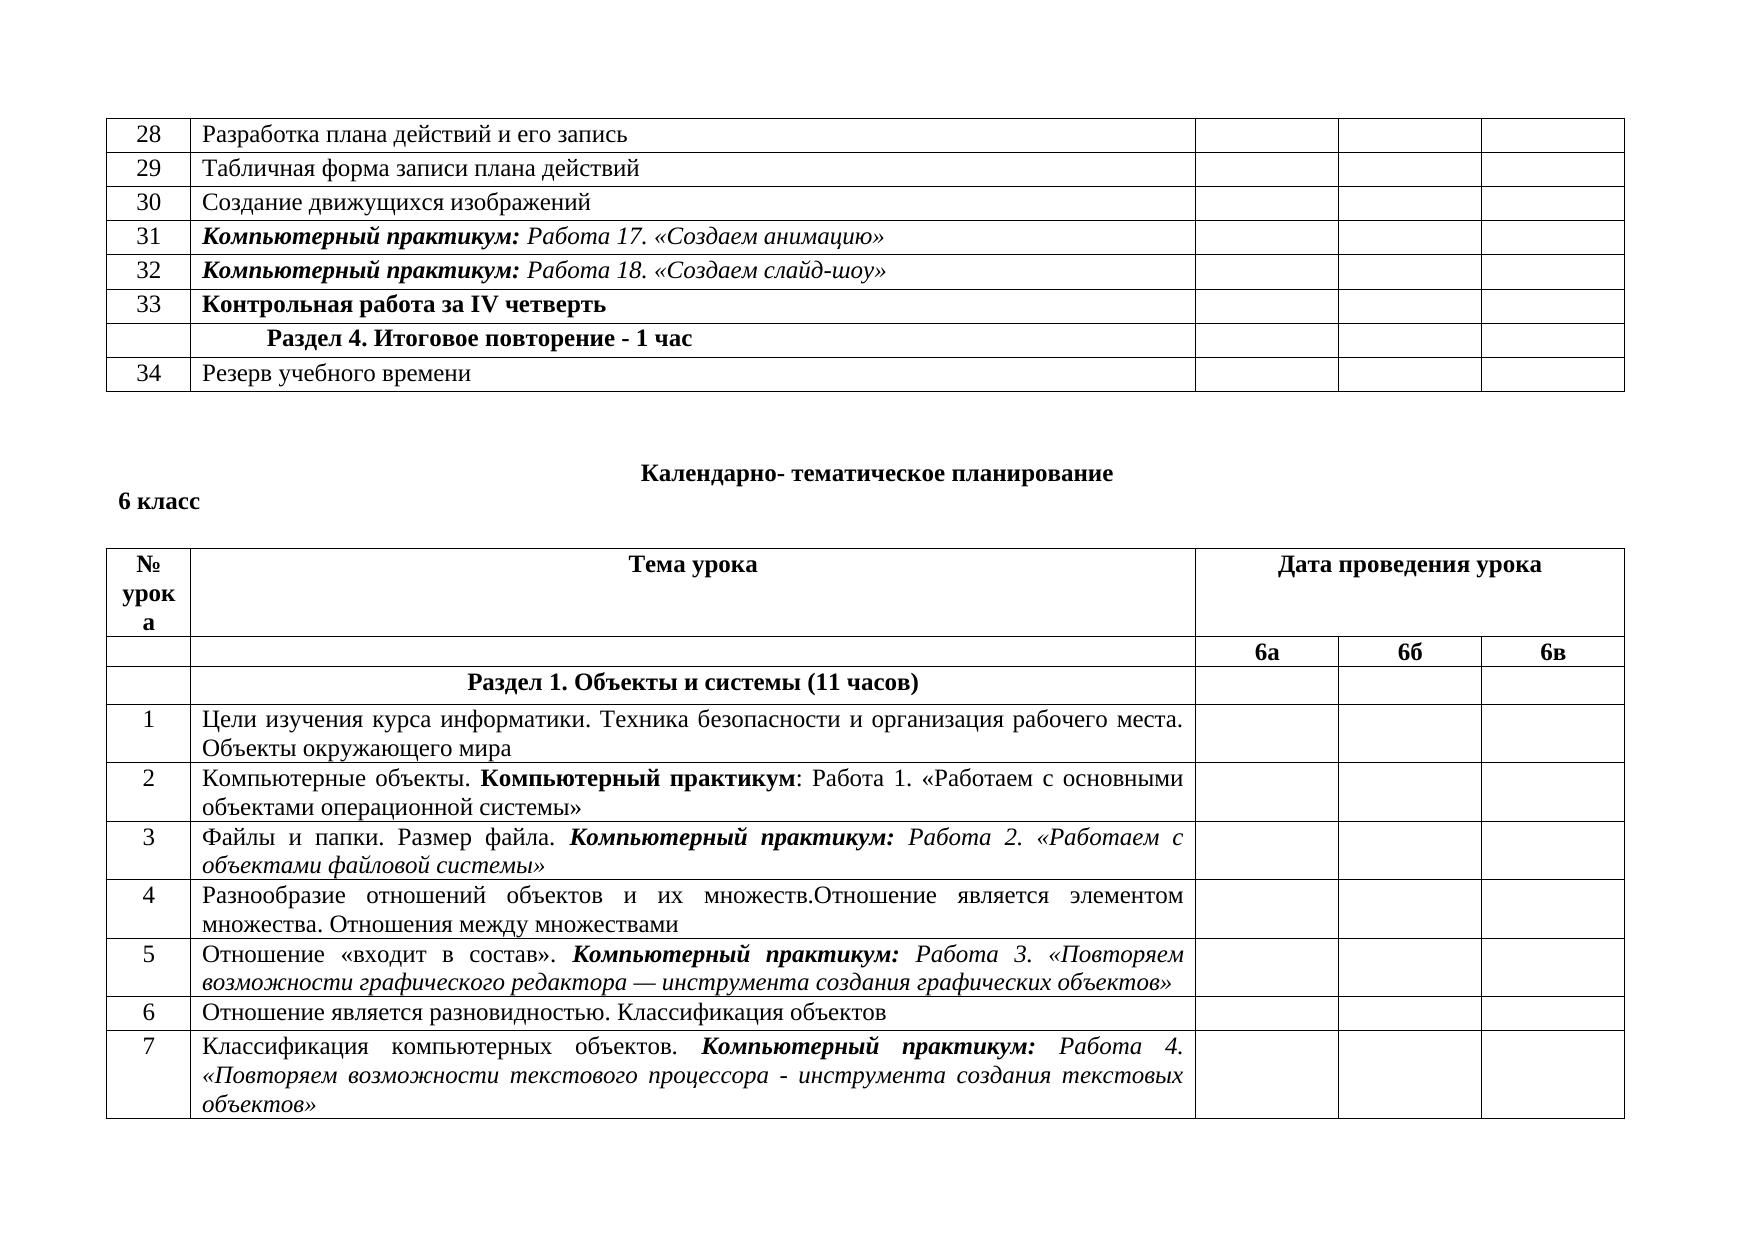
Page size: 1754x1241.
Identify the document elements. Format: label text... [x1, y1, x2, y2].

table_cell Разработка плана действий и его запись [191, 119, 1195, 152]
table_cell 5 [107, 939, 190, 996]
table_cell [1339, 939, 1481, 996]
table_cell [1339, 763, 1481, 821]
table_cell [1482, 822, 1624, 879]
table_cell [1482, 358, 1624, 391]
table_cell [1482, 187, 1624, 220]
table_cell [1482, 880, 1624, 938]
table_cell [1482, 290, 1624, 322]
table_cell [1196, 153, 1338, 186]
table_cell 6б [1339, 637, 1481, 666]
table_cell Контрольная работа за IV четверть [191, 290, 1195, 322]
table_header № урока [107, 549, 190, 636]
table_cell [1339, 1031, 1481, 1117]
table_cell [1196, 358, 1338, 391]
table_cell [1339, 153, 1481, 186]
table_cell [1339, 705, 1481, 762]
table_cell [1196, 1031, 1338, 1117]
table_cell [1339, 187, 1481, 220]
table_cell [1482, 997, 1624, 1030]
table_cell 1 [107, 705, 190, 762]
table_cell Табличная форма записи плана действий [191, 153, 1195, 186]
table_cell 3 [107, 822, 190, 879]
table_cell [1196, 880, 1338, 938]
table_cell 4 [107, 880, 190, 938]
table_cell 6а [1196, 637, 1338, 666]
table_cell Компьютерный практикум: Работа 17. «Создаем анимацию» [191, 221, 1195, 254]
table_cell [1196, 763, 1338, 821]
text Календарно- тематическое планирование [118, 458, 1636, 486]
table_cell 2 [107, 763, 190, 821]
text 6 класс [118, 486, 1636, 515]
table_cell [1196, 324, 1338, 357]
table_cell [1339, 997, 1481, 1030]
table_cell 34 [107, 358, 190, 391]
table_cell Цели изучения курса информатики. Техника безопасности и организация рабочего места. Объекты окружающего мира [191, 705, 1195, 762]
table_cell [1339, 822, 1481, 879]
table_cell [1482, 763, 1624, 821]
table_cell Файлы и папки. Размер файла. Компьютерный практикум: Работа 2. «Работаем с объектами файловой системы» [191, 822, 1195, 879]
table_cell [107, 667, 190, 703]
table_cell [1482, 153, 1624, 186]
table_cell [1482, 667, 1624, 703]
table_cell [1482, 324, 1624, 357]
table_cell [1482, 221, 1624, 254]
table_cell 30 [107, 187, 190, 220]
table_cell [1482, 119, 1624, 152]
table_header Тема урока [191, 549, 1195, 636]
table_cell [1339, 221, 1481, 254]
table_cell [1482, 1031, 1624, 1117]
table_cell [1196, 255, 1338, 288]
table_cell 6 [107, 997, 190, 1030]
table_cell [1339, 667, 1481, 703]
table_cell [1196, 822, 1338, 879]
table_cell Отношение является разновидностью. Классификация объектов [191, 997, 1195, 1030]
table_cell Разнообразие отношений объектов и их множеств.Отношение является элементом множества. Отношения между множествами [191, 880, 1195, 938]
table_cell [1196, 667, 1338, 703]
table_header Дата проведения урока [1196, 549, 1624, 636]
table_cell [191, 637, 1195, 666]
table_cell [1196, 997, 1338, 1030]
table_cell [107, 324, 190, 357]
table_cell 32 [107, 255, 190, 288]
table_cell [1196, 187, 1338, 220]
table_cell [1196, 939, 1338, 996]
table_cell [1196, 221, 1338, 254]
table_cell [1482, 705, 1624, 762]
table_cell [1339, 119, 1481, 152]
table_cell Классификация компьютерных объектов. Компьютерный практикум: Работа 4. «Повторяем возможности текстового процессора - инструмента создания текстовых объектов» [191, 1031, 1195, 1117]
table_cell Раздел 4. Итоговое повторение - 1 час [191, 324, 1195, 357]
table_cell [1482, 939, 1624, 996]
table_cell [1339, 358, 1481, 391]
table_cell 29 [107, 153, 190, 186]
table_cell [1482, 255, 1624, 288]
table_cell Создание движущихся изображений [191, 187, 1195, 220]
table_cell [1339, 255, 1481, 288]
table_cell [1339, 324, 1481, 357]
table_cell 33 [107, 290, 190, 322]
table_cell [1339, 880, 1481, 938]
table_cell 7 [107, 1031, 190, 1117]
table_cell 28 [107, 119, 190, 152]
table_cell 6в [1482, 637, 1624, 666]
table_cell Отношение «входит в состав». Компьютерный практикум: Работа 3. «Повторяем возможности графического редактора — инструмента создания графических объектов» [191, 939, 1195, 996]
table_cell Раздел 1. Объекты и системы (11 часов) [191, 667, 1195, 703]
table_cell Резерв учебного времени [191, 358, 1195, 391]
table_cell [1196, 290, 1338, 322]
table_cell Компьютерные объекты. Компьютерный практикум: Работа 1. «Работаем с основными объектами операционной системы» [191, 763, 1195, 821]
table_cell [1196, 705, 1338, 762]
table_cell 31 [107, 221, 190, 254]
table_cell [1339, 290, 1481, 322]
table_cell [1196, 119, 1338, 152]
table_cell [107, 637, 190, 666]
table_cell Компьютерный практикум: Работа 18. «Создаем слайд-шоу» [191, 255, 1195, 288]
